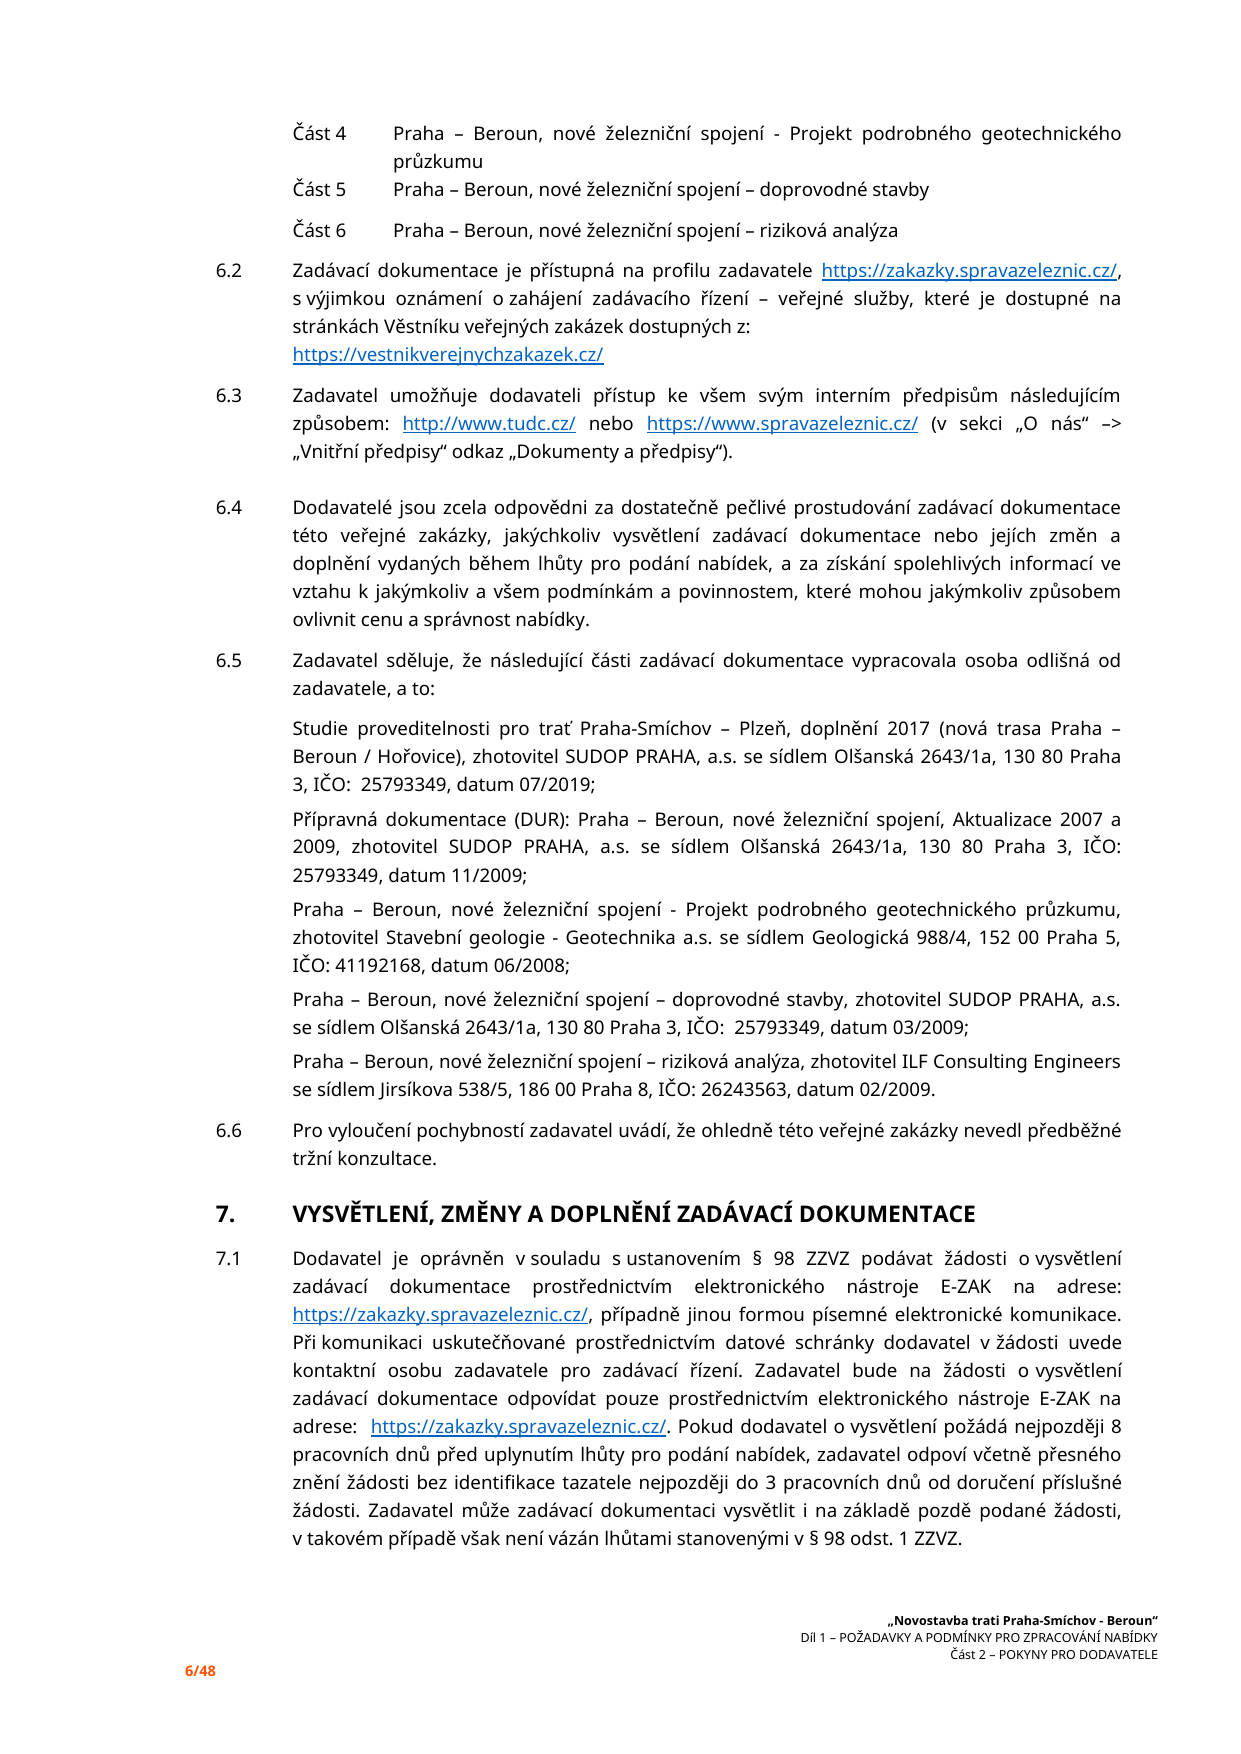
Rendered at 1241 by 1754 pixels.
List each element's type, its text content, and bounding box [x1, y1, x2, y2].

list Praha – Beroun, nové železniční spojení – riziková analýza, zhotovitel ILF Consulting Engineers se sídlem Jirsíkova 538/5, 186 00 Praha 8, IČO: 26243563, datum 02/2009. [292, 1049, 1122, 1102]
text VYSVĚTLENÍ, ZMĚNY a DOPLNĚNÍ ZADÁVACÍ DOKUMENTACE [216, 1198, 1122, 1229]
text Zadavatel sděluje, že následující části zadávací dokumentace vypracovala osoba odlišná od zadavatele, a to: [216, 647, 1122, 701]
list Praha – Beroun, nové železniční spojení - Projekt podrobného geotechnického průzkumu, zhotovitel Stavební geologie - Geotechnika a.s. se sídlem Geologická 988/4, 152 00 Praha 5, IČO: 41192168, datum 06/2008; [292, 896, 1122, 978]
text https://vestnikverejnychzakazek.cz/ [292, 342, 1122, 367]
list Praha – Beroun, nové železniční spojení – doprovodné stavby, zhotovitel SUDOP PRAHA, a.s. se sídlem Olšanská 2643/1a, 130 80 Praha 3, IČO: 25793349, datum 03/2009; [292, 986, 1122, 1040]
text Pro vyloučení pochybností zadavatel uvádí, že ohledně této veřejné zakázky nevedl předběžné tržní konzultace. [216, 1117, 1122, 1171]
text Zadávací dokumentace je přístupná na profilu zadavatele https://zakazky.spravazeleznic.cz/, s výjimkou oznámení o zahájení zadávacího řízení – veřejné služby, které je dostupné na stránkách Věstníku veřejných zakázek dostupných z: [216, 258, 1122, 339]
list Část 6 Praha – Beroun, nové železniční spojení – riziková analýza [292, 217, 1122, 243]
list Část 4 Praha – Beroun, nové železniční spojení - Projekt podrobného geotechnického průzkumu [292, 121, 1122, 174]
list Část 5 Praha – Beroun, nové železniční spojení – doprovodné stavby [292, 177, 1122, 202]
text Dodavatel je oprávněn v souladu s ustanovením § 98 ZZVZ podávat žádosti o vysvětlení zadávací dokumentace prostřednictvím elektronického nástroje E-ZAK na adrese: https://zakazky.spravazeleznic.cz/, případně jinou formou písemné elektronické komunikace. Při komunikaci uskutečňované prostřednictvím datové schránky dodavatel v žádosti uvede kontaktní osobu zadavatele pro zadávací řízení. Zadavatel bude na žádosti o vysvětlení zadávací dokumentace odpovídat pouze prostřednictvím elektronického nástroje E-ZAK na adrese: https://zakazky.spravazeleznic.cz/. Pokud dodavatel o vysvětlení požádá nejpozději 8 pracovních dnů před uplynutím lhůty pro podání nabídek, zadavatel odpoví včetně přesného znění žádosti bez identifikace tazatele nejpozději do 3 pracovních dnů od doručení příslušné žádosti. Zadavatel může zadávací dokumentaci vysvětlit i na základě pozdě podané žádosti, v takovém případě však není vázán lhůtami stanovenými v § 98 odst. 1 ZZVZ. [216, 1245, 1122, 1551]
text Zadavatel umožňuje dodavateli přístup ke všem svým interním předpisům následujícím způsobem: http://www.tudc.cz/ nebo https://www.spravazeleznic.cz/ (v sekci „O nás“ –> „Vnitřní předpisy“ odkaz „Dokumenty a předpisy“). [216, 382, 1122, 464]
text Dodavatelé jsou zcela odpovědni za dostatečně pečlivé prostudování zadávací dokumentace této veřejné zakázky, jakýchkoliv vysvětlení zadávací dokumentace nebo jejích změn a doplnění vydaných během lhůty pro podání nabídek, a za získání spolehlivých informací ve vztahu k jakýmkoliv a všem podmínkám a povinnostem, které mohou jakýmkoliv způsobem ovlivnit cenu a správnost nabídky. [216, 494, 1122, 632]
list Přípravná dokumentace (DUR): Praha – Beroun, nové železniční spojení, Aktualizace 2007 a 2009, zhotovitel SUDOP PRAHA, a.s. se sídlem Olšanská 2643/1a, 130 80 Praha 3, IČO: 25793349, datum 11/2009; [292, 806, 1122, 887]
list Studie proveditelnosti pro trať Praha-Smíchov – Plzeň, doplnění 2017 (nová trasa Praha – Beroun / Hořovice), zhotovitel SUDOP PRAHA, a.s. se sídlem Olšanská 2643/1a, 130 80 Praha 3, IČO: 25793349, datum 07/2019; [292, 716, 1122, 797]
